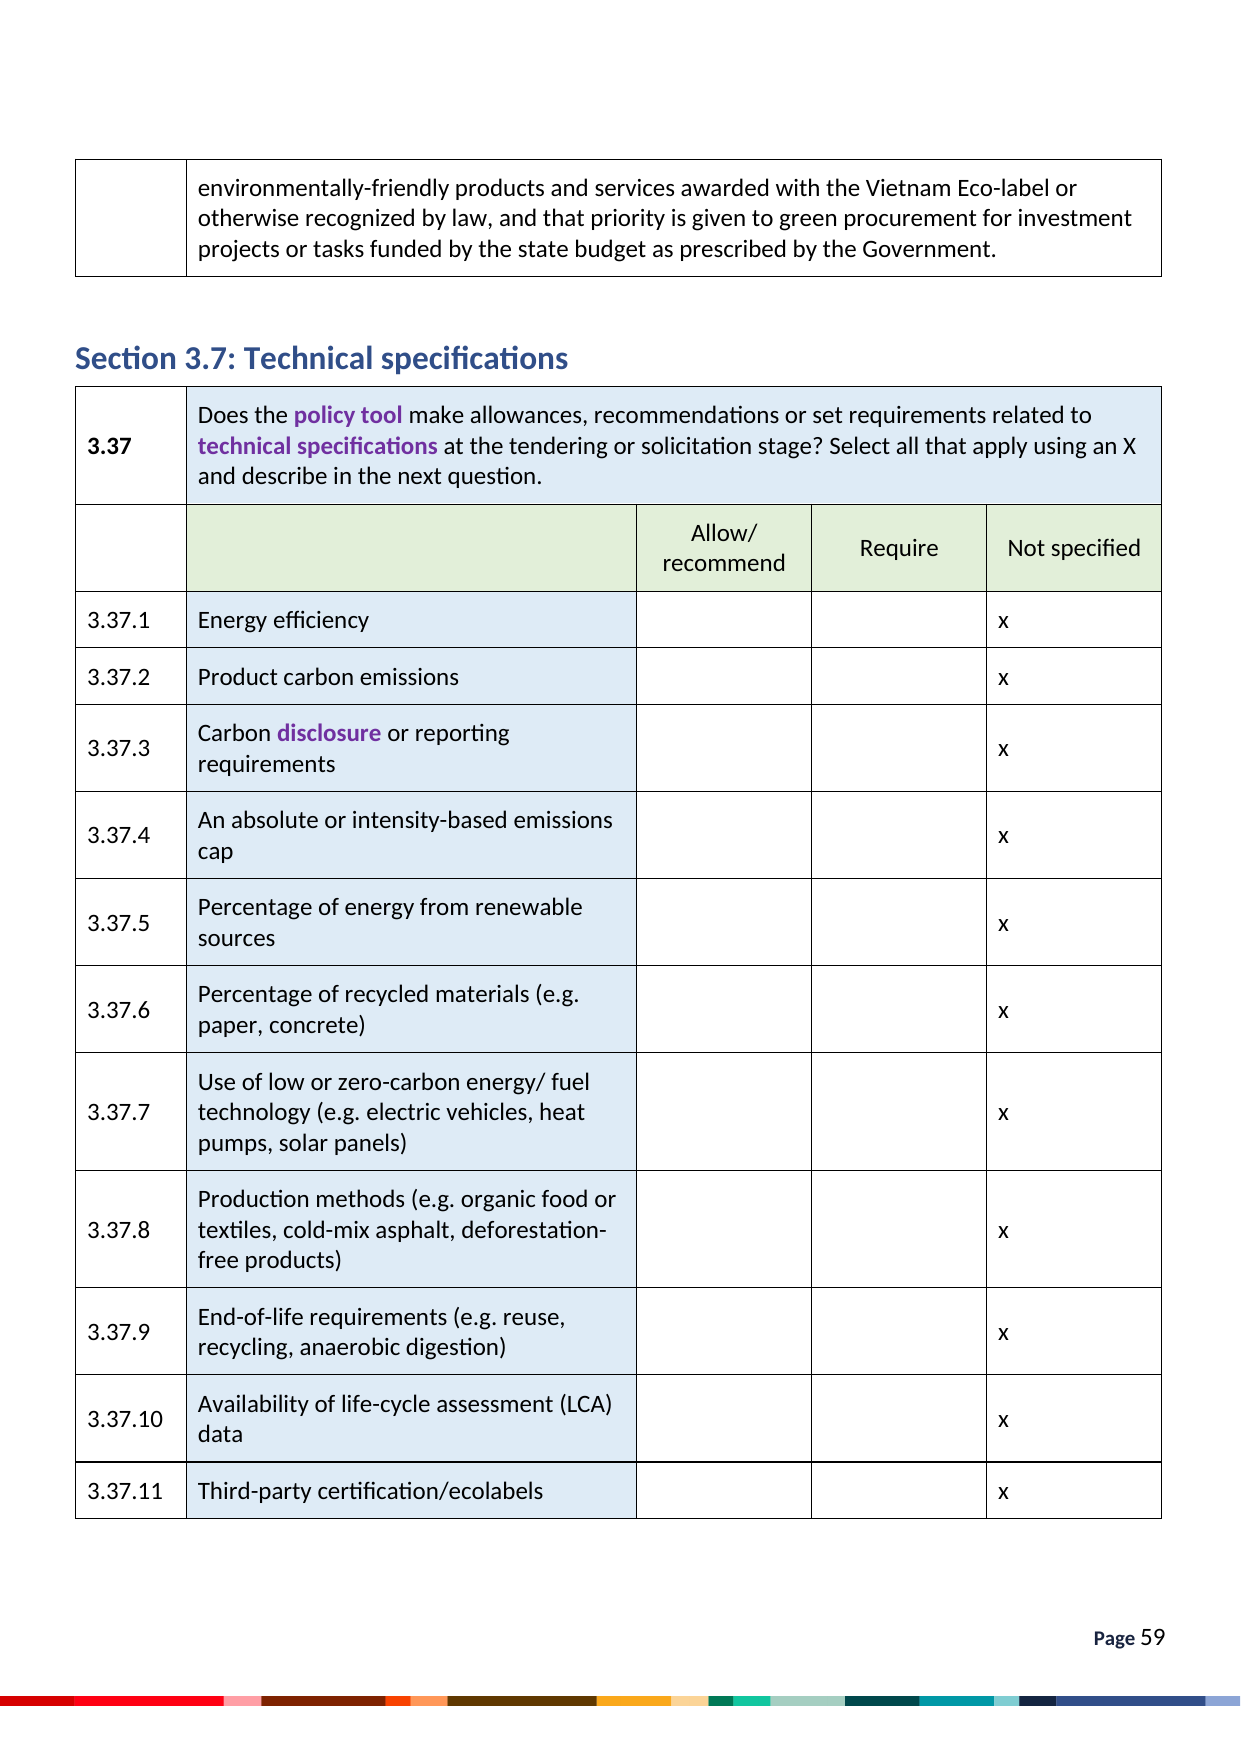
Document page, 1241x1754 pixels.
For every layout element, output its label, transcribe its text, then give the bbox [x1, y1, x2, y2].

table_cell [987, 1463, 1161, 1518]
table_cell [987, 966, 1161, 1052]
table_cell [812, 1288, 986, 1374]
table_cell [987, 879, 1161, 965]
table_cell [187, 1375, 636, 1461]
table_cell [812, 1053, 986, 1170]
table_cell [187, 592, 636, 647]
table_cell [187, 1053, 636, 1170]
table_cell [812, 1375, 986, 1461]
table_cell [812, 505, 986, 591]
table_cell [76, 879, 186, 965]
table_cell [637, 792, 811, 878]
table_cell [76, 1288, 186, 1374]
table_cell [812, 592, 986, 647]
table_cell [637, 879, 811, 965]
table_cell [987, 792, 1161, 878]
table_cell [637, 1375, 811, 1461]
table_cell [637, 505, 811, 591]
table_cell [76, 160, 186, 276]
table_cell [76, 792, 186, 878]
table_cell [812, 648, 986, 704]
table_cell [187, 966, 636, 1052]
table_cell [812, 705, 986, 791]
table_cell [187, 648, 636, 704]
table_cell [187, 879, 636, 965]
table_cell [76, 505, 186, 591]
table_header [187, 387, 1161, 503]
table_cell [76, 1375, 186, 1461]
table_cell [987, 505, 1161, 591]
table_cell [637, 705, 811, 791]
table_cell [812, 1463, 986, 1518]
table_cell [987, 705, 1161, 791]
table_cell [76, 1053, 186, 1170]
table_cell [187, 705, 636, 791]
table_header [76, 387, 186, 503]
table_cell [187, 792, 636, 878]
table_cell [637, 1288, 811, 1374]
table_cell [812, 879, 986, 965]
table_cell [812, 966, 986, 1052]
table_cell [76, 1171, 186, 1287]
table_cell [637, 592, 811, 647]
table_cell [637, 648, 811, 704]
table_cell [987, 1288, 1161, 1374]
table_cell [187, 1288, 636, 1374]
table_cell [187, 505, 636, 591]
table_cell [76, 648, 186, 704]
subtitle Section 3.7: Technical specifications [75, 337, 1165, 378]
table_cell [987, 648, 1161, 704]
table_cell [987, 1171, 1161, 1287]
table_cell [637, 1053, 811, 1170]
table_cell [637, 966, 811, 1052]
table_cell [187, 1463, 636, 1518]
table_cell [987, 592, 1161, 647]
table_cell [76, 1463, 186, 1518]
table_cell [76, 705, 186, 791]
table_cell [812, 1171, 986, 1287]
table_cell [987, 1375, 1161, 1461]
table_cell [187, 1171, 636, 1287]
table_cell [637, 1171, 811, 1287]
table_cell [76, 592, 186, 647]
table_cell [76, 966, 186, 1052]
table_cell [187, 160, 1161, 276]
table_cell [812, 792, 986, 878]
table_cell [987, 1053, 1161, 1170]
picture [0, 1696, 1241, 1706]
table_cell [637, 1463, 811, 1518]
